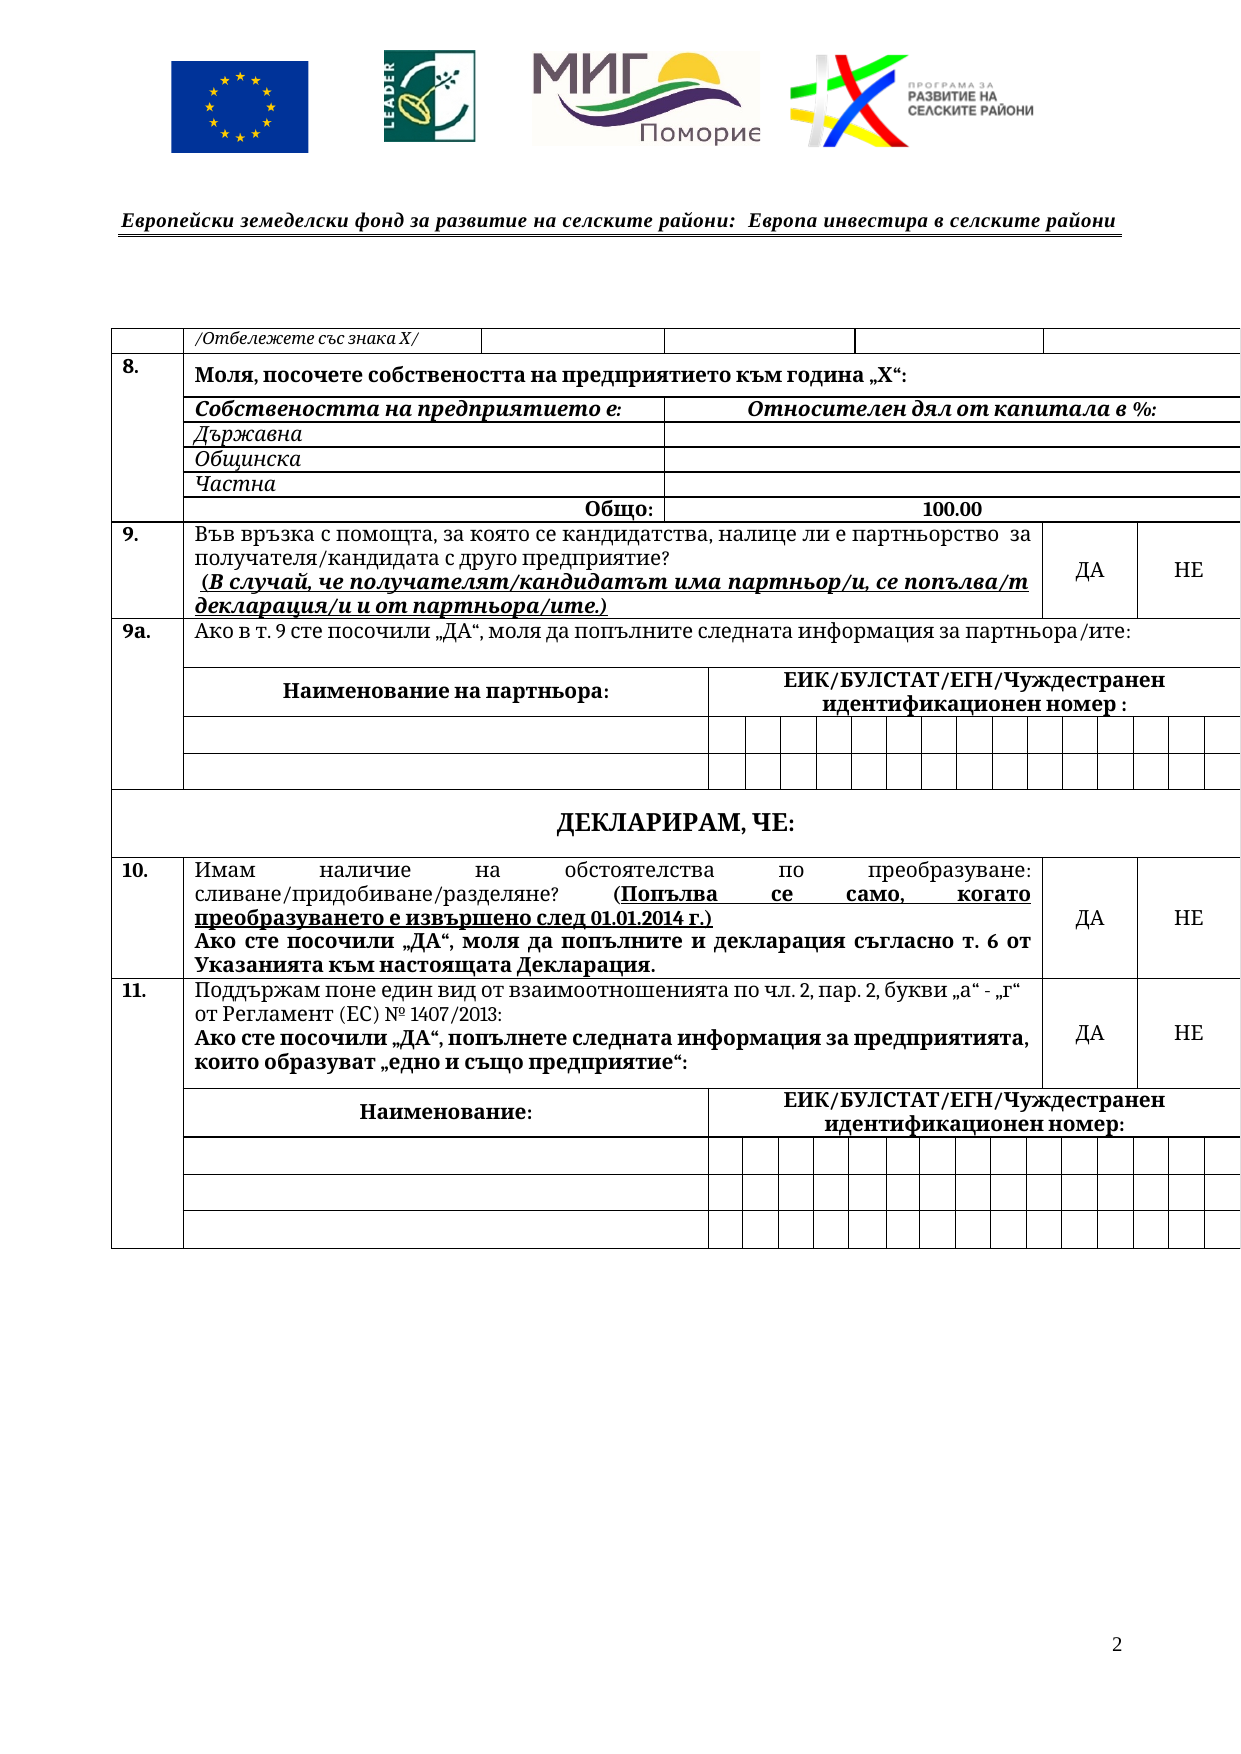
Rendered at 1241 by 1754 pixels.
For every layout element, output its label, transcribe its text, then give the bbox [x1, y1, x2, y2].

table_cell [1098, 1211, 1133, 1247]
table_cell 9. [112, 523, 183, 618]
table_cell Относителен дял от капитала в %: [665, 398, 1240, 421]
table_cell [665, 329, 854, 353]
table_cell [665, 423, 1240, 446]
table_cell [1134, 754, 1168, 789]
table_cell [991, 1175, 1026, 1210]
table_cell [956, 1138, 990, 1173]
table_cell [814, 1138, 848, 1173]
table_cell [1027, 1138, 1061, 1173]
table_cell Частна [184, 473, 664, 496]
table_cell [920, 1175, 955, 1210]
picture [532, 51, 761, 146]
table_cell [1205, 1138, 1240, 1173]
table_cell [743, 1138, 778, 1173]
table_cell [746, 754, 780, 789]
table_cell [1169, 717, 1204, 753]
table_cell [1169, 1211, 1204, 1247]
table_cell [781, 754, 816, 789]
table_cell [709, 1138, 742, 1173]
table_cell Поддържам поне един вид от взаимоотношенията по чл. 2, пар. 2, букви „а“ - „г“ от Регламент (ЕС) № 1407/2013: Ако сте посочили „ДА“, попълнете следната информация за предприятията, които образуват „едно и също предприятие“: [184, 979, 1042, 1087]
table_cell [991, 1138, 1026, 1173]
table_cell 10. [112, 858, 183, 978]
table_cell [991, 1211, 1026, 1247]
table_cell [781, 717, 816, 753]
table_cell [1098, 717, 1133, 753]
table_cell [887, 1138, 919, 1173]
table_cell [1169, 1138, 1204, 1173]
picture [384, 50, 476, 142]
table_cell [956, 1175, 990, 1210]
table_cell Общинска [184, 448, 664, 471]
table_cell [887, 754, 921, 789]
table_cell 7. [112, 329, 183, 353]
table_cell [887, 717, 921, 753]
table_cell [1063, 717, 1097, 753]
table_cell [1062, 1138, 1097, 1173]
table_cell [849, 1138, 886, 1173]
table_cell [779, 1138, 813, 1173]
table_cell [852, 754, 886, 789]
table_cell Моля, посочете собствеността на предприятието към година „Х“: [184, 354, 1240, 396]
table_cell ЕИК/БУЛСТАТ/ЕГН/Чуждестранен идентификационен номер : [709, 668, 1240, 716]
table_cell [993, 754, 1027, 789]
table_cell ДА [1043, 858, 1137, 978]
picture [171, 61, 309, 153]
table_cell НЕ [1138, 979, 1240, 1087]
table_cell [957, 717, 992, 753]
table_cell Във връзка с помощта, за която се кандидатства, налице ли е партньорство за получателя/кандидата с друго предприятие? (В случай, че получателят/кандидатът има партньор/и, се попълва/т декларация/и и от партньора/ите.) [184, 523, 1042, 618]
table_cell Вид на предприятието: /Отбележете със знака Х/ [184, 329, 481, 353]
table_cell [920, 1138, 955, 1173]
table_cell Имам наличие на обстоятелства по преобразуване: сливане/придобиване/разделяне? (Попълва се само, когато преобразуването е извършено след 01.01.2014 г.) Ако сте посочили „ДА“, моля да попълните и декларация съгласно т. 6 от Указанията към настоящата Декларация. [184, 858, 1042, 978]
table_cell [1028, 754, 1062, 789]
table_cell [779, 1175, 813, 1210]
table_cell [1134, 717, 1168, 753]
table_cell [779, 1211, 813, 1247]
table_cell ДА [1043, 523, 1137, 618]
table_cell Държавна [184, 423, 664, 446]
table_cell Наименование: [184, 1089, 708, 1136]
table_cell 8. [112, 354, 183, 521]
table_cell [184, 1211, 708, 1247]
table_cell [743, 1175, 778, 1210]
table_cell [814, 1211, 848, 1247]
table_cell Наименование на партньора: [184, 668, 708, 716]
table_cell [1098, 1175, 1133, 1210]
table_cell 9а. [112, 619, 183, 789]
table_cell [709, 754, 745, 789]
table_cell ДА [1043, 979, 1137, 1087]
table_cell [1098, 1138, 1133, 1173]
table_cell [814, 1175, 848, 1210]
table_cell [1062, 1175, 1097, 1210]
table_cell Ако в т. 9 сте посочили „ДА“, моля да попълните следната информация за партньора/ите: [184, 619, 1240, 667]
table_cell [482, 329, 664, 353]
table_cell [852, 717, 886, 753]
table_cell [1205, 1211, 1240, 1247]
table_cell [1134, 1138, 1168, 1173]
table_cell Собствеността на предприятието е: [184, 398, 664, 421]
table_cell 11. [112, 979, 183, 1247]
table_cell [1098, 754, 1133, 789]
table_cell [1134, 1175, 1168, 1210]
table_cell [1205, 1175, 1240, 1210]
table_cell [1134, 1211, 1168, 1247]
table_cell [184, 1138, 708, 1173]
table_cell [817, 754, 851, 789]
table_cell [1028, 717, 1062, 753]
table_cell [887, 1211, 919, 1247]
table_cell [1063, 754, 1097, 789]
table_cell [957, 754, 992, 789]
table_cell [922, 754, 956, 789]
table_cell [956, 1211, 990, 1247]
table_cell [665, 473, 1240, 496]
table_cell [856, 329, 1043, 353]
picture [776, 47, 1044, 154]
table_cell [184, 717, 708, 753]
table_cell [920, 1211, 955, 1247]
table_cell [743, 1211, 778, 1247]
table_cell [849, 1211, 886, 1247]
table_cell [922, 717, 956, 753]
table_cell 100.00 [665, 498, 1240, 521]
table_cell [184, 1175, 708, 1210]
table_cell НЕ [1138, 858, 1240, 978]
table_cell [993, 717, 1027, 753]
table_cell [1169, 754, 1204, 789]
table_cell [1027, 1211, 1061, 1247]
table_cell [665, 448, 1240, 471]
table_cell ДЕКЛАРИРАМ, ЧЕ: [112, 790, 1240, 857]
table_cell [709, 1175, 742, 1210]
table_cell [1205, 754, 1240, 789]
table_cell [184, 754, 708, 789]
table_cell НЕ [1138, 523, 1240, 618]
table_cell [709, 717, 745, 753]
table_cell [1169, 1175, 1204, 1210]
table_cell [1205, 717, 1240, 753]
table_cell [1062, 1211, 1097, 1247]
table_cell [1044, 329, 1240, 353]
table_cell ЕИК/БУЛСТАТ/ЕГН/Чуждестранен идентификационен номер: [709, 1089, 1240, 1136]
table_cell [1027, 1175, 1061, 1210]
table_cell [887, 1175, 919, 1210]
table_cell [746, 717, 780, 753]
table_cell [817, 717, 851, 753]
table_cell [849, 1175, 886, 1210]
table_cell Общо: [184, 498, 664, 521]
table_cell [709, 1211, 742, 1247]
